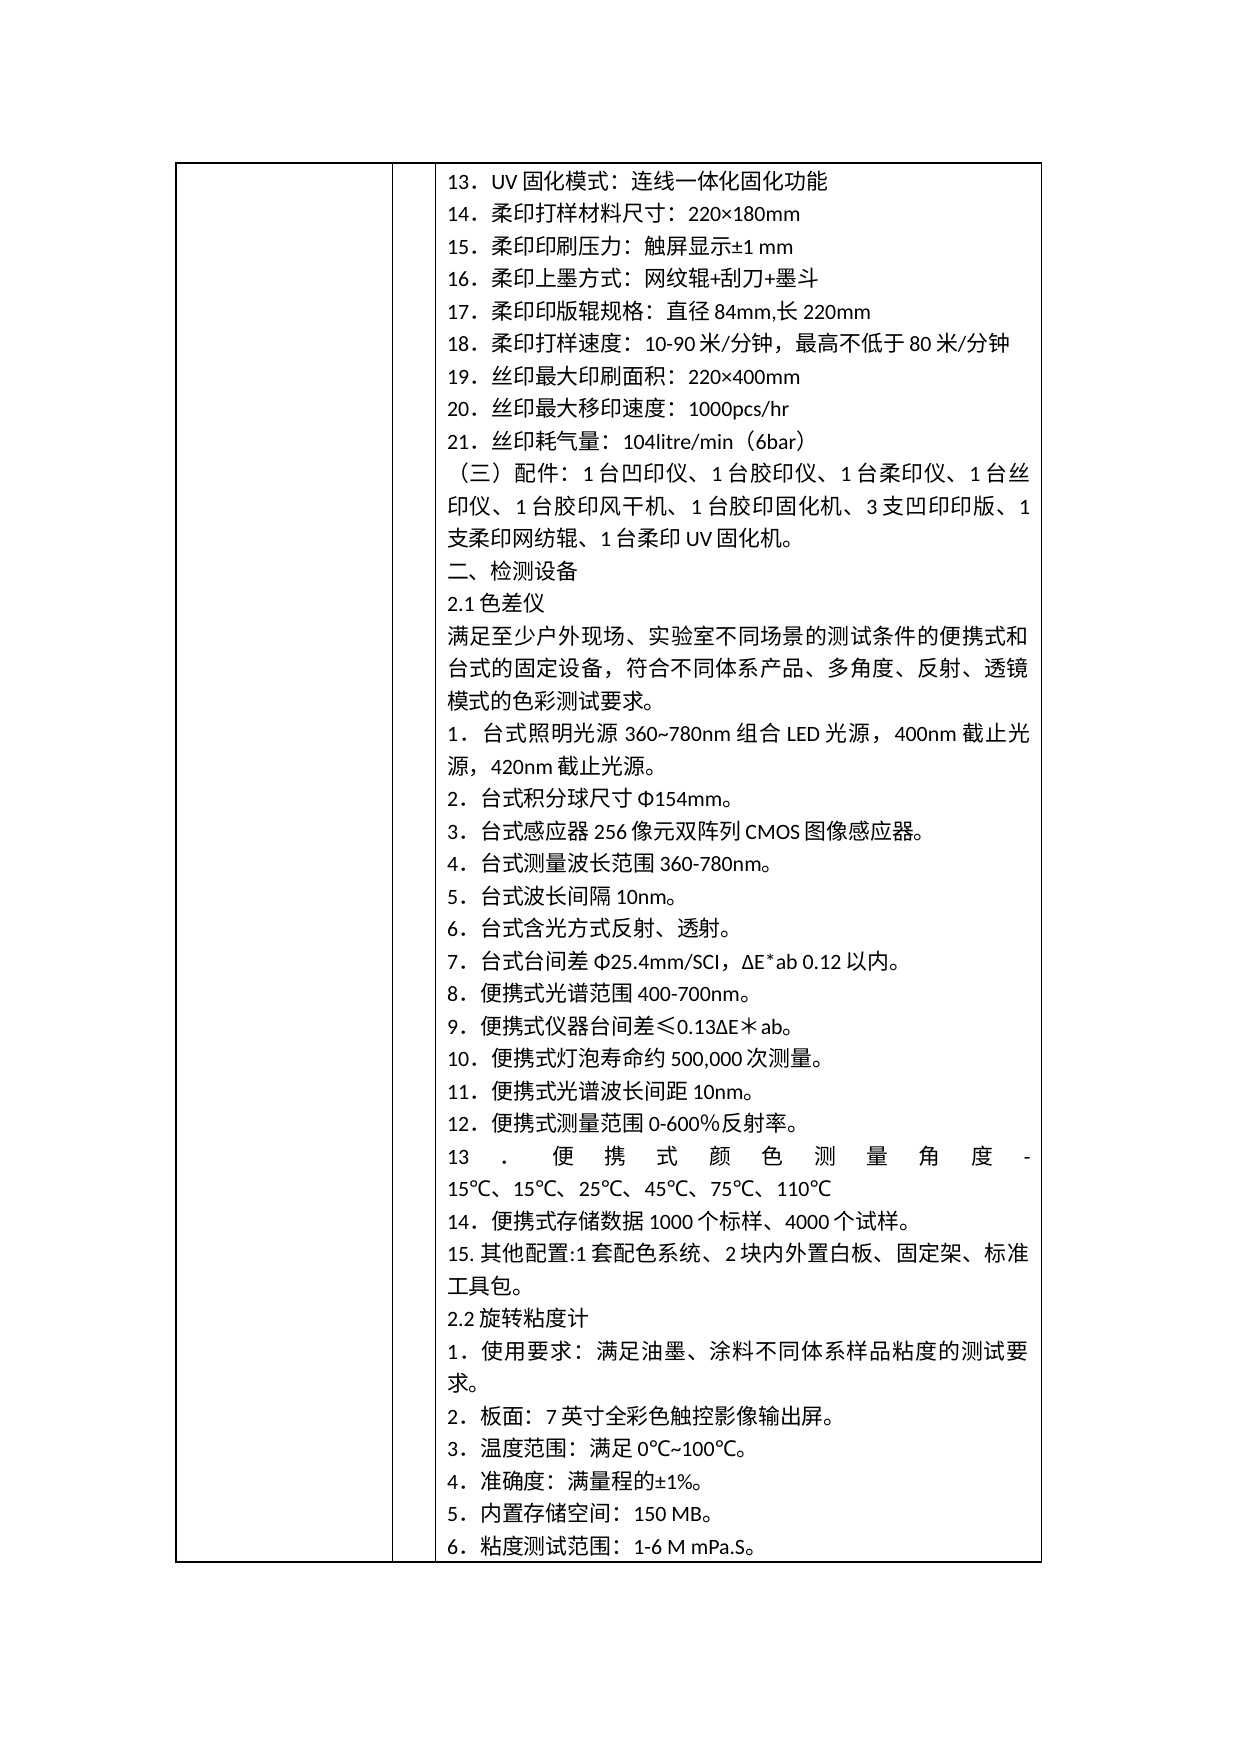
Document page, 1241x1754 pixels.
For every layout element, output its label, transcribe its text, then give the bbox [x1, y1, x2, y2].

table_cell 1 [393, 164, 435, 1561]
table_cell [436, 164, 1041, 1561]
table_cell [177, 164, 392, 1561]
